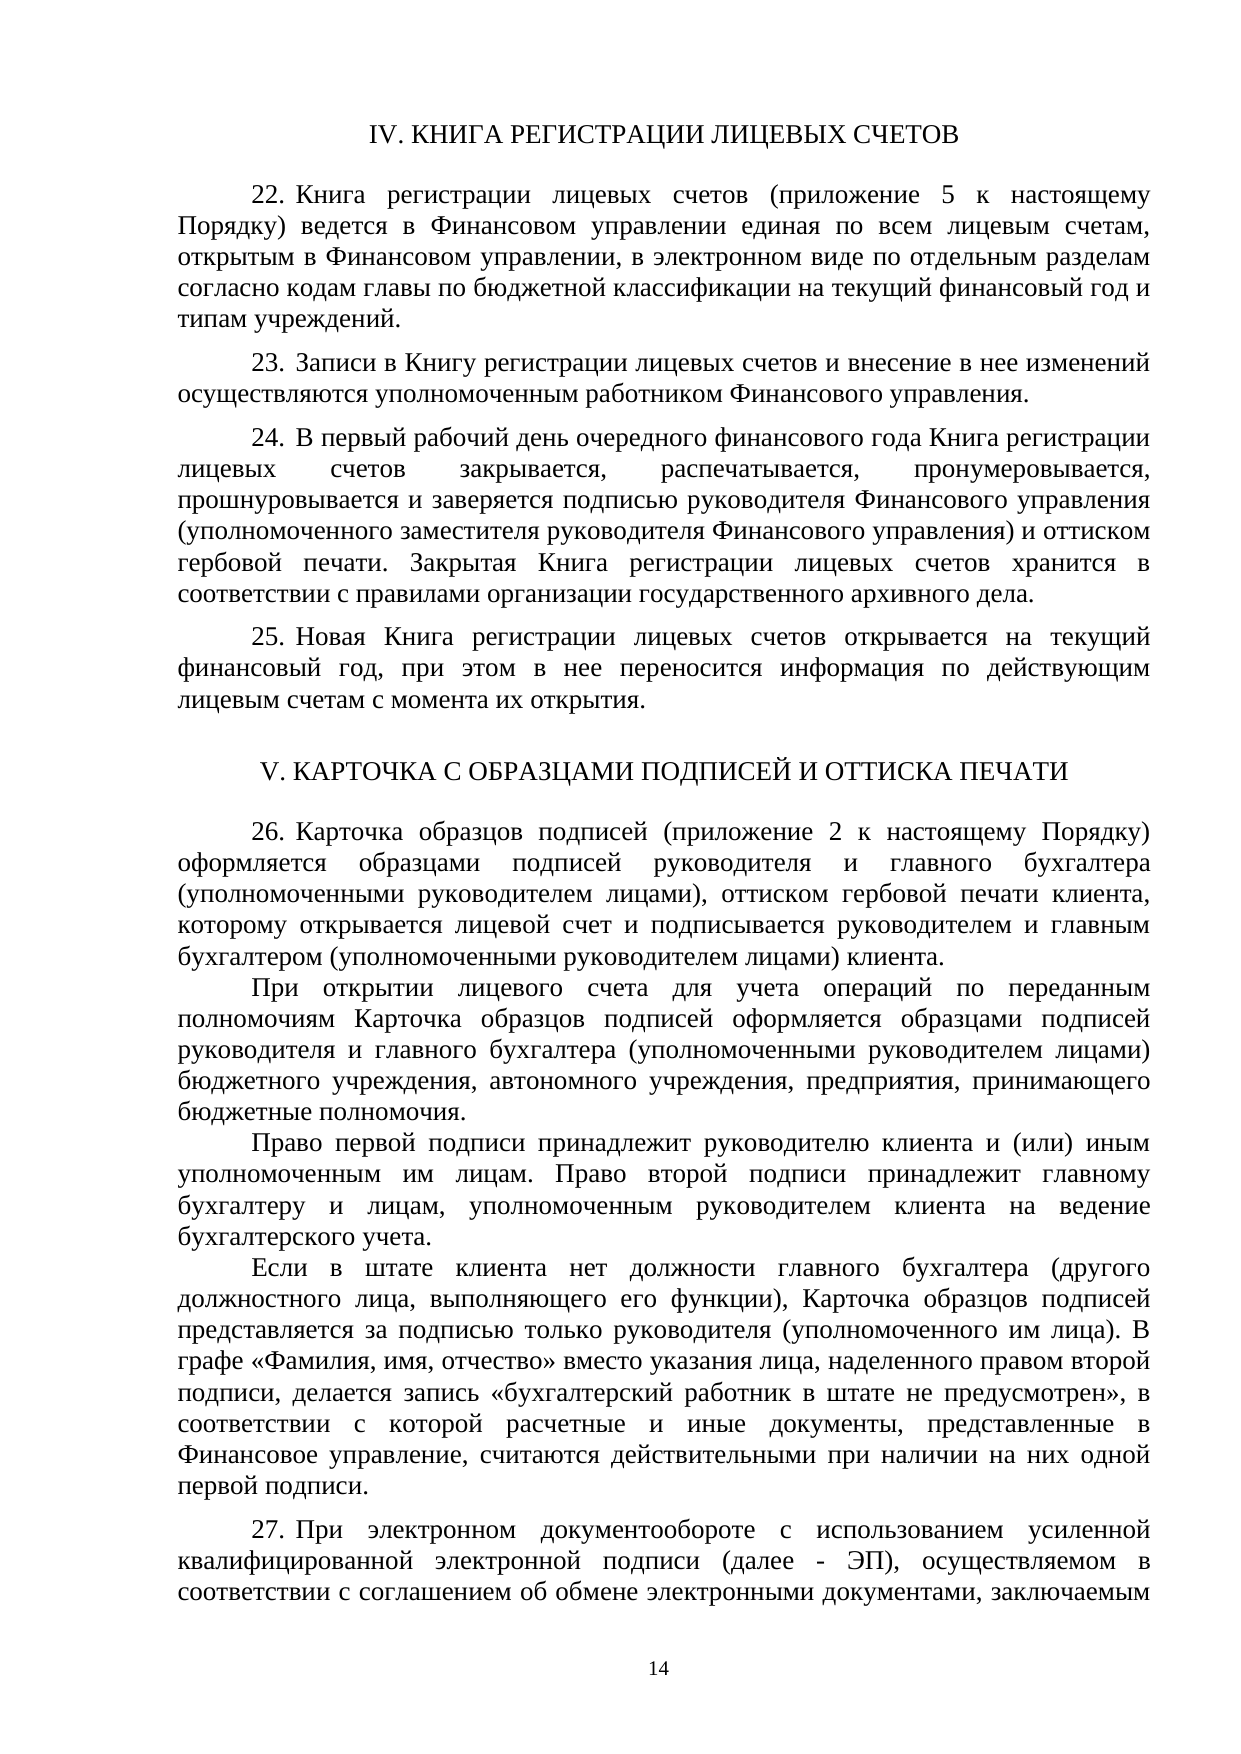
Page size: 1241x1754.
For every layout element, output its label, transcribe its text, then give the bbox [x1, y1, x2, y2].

text При открытии лицевого счета для учета операций по переданным полномочиям Карточка образцов подписей оформляется образцами подписей руководителя и главного бухгалтера (уполномоченными руководителем лицами) бюджетного учреждения, автономного учреждения, предприятия, принимающего бюджетные полномочия. [177, 971, 1152, 1126]
text Право первой подписи принадлежит руководителю клиента и (или) иным уполномоченным им лицам. Право второй подписи принадлежит главному бухгалтеру и лицам, уполномоченным руководителем клиента на ведение бухгалтерского учета. [177, 1126, 1152, 1251]
text IV. КНИГА РЕГИСТРАЦИИ ЛИЦЕВЫХ СЧЕТОВ [177, 118, 1152, 149]
text Если в штате клиента нет должности главного бухгалтера (другого должностного лица, выполняющего его функции), Карточка образцов подписей представляется за подписью только руководителя (уполномоченного им лица). В графе «Фамилия, имя, отчество» вместо указания лица, наделенного правом второй подписи, делается запись «бухгалтерский работник в штате не предусмотрен», в соответствии с которой расчетные и иные документы, представленные в Финансовое управление, считаются действительными при наличии на них одной первой подписи. [177, 1251, 1152, 1500]
list В первый рабочий день очередного финансового года Книга регистрации лицевых счетов закрывается, распечатывается, пронумеровывается, прошнуровывается и заверяется подписью руководителя Финансового управления (уполномоченного заместителя руководителя Финансового управления) и оттиском гербовой печати. Закрытая Книга регистрации лицевых счетов хранится в соответствии с правилами организации государственного архивного дела. [177, 421, 1152, 608]
list Записи в Книгу регистрации лицевых счетов и внесение в нее изменений осуществляются уполномоченным работником Финансового управления. [177, 346, 1152, 408]
text V. КАРТОЧКА С ОБРАЗЦАМИ ПОДПИСЕЙ И ОТТИСКА ПЕЧАТИ [177, 755, 1152, 786]
list Новая Книга регистрации лицевых счетов открывается на текущий финансовый год, при этом в нее переносится информация по действующим лицевым счетам с момента их открытия. [177, 620, 1152, 714]
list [177, 1513, 1152, 1606]
list Книга регистрации лицевых счетов (приложение 5 к настоящему Порядку) ведется в Финансовом управлении единая по всем лицевым счетам, открытым в Финансовом управлении, в электронном виде по отдельным разделам согласно кодам главы по бюджетной классификации на текущий финансовый год и типам учреждений. [177, 178, 1152, 334]
list Карточка образцов подписей (приложение 2 к настоящему Порядку) оформляется образцами подписей руководителя и главного бухгалтера (уполномоченными руководителем лицами), оттиском гербовой печати клиента, которому открывается лицевой счет и подписывается руководителем и главным бухгалтером (уполномоченными руководителем лицами) клиента. [177, 815, 1152, 971]
